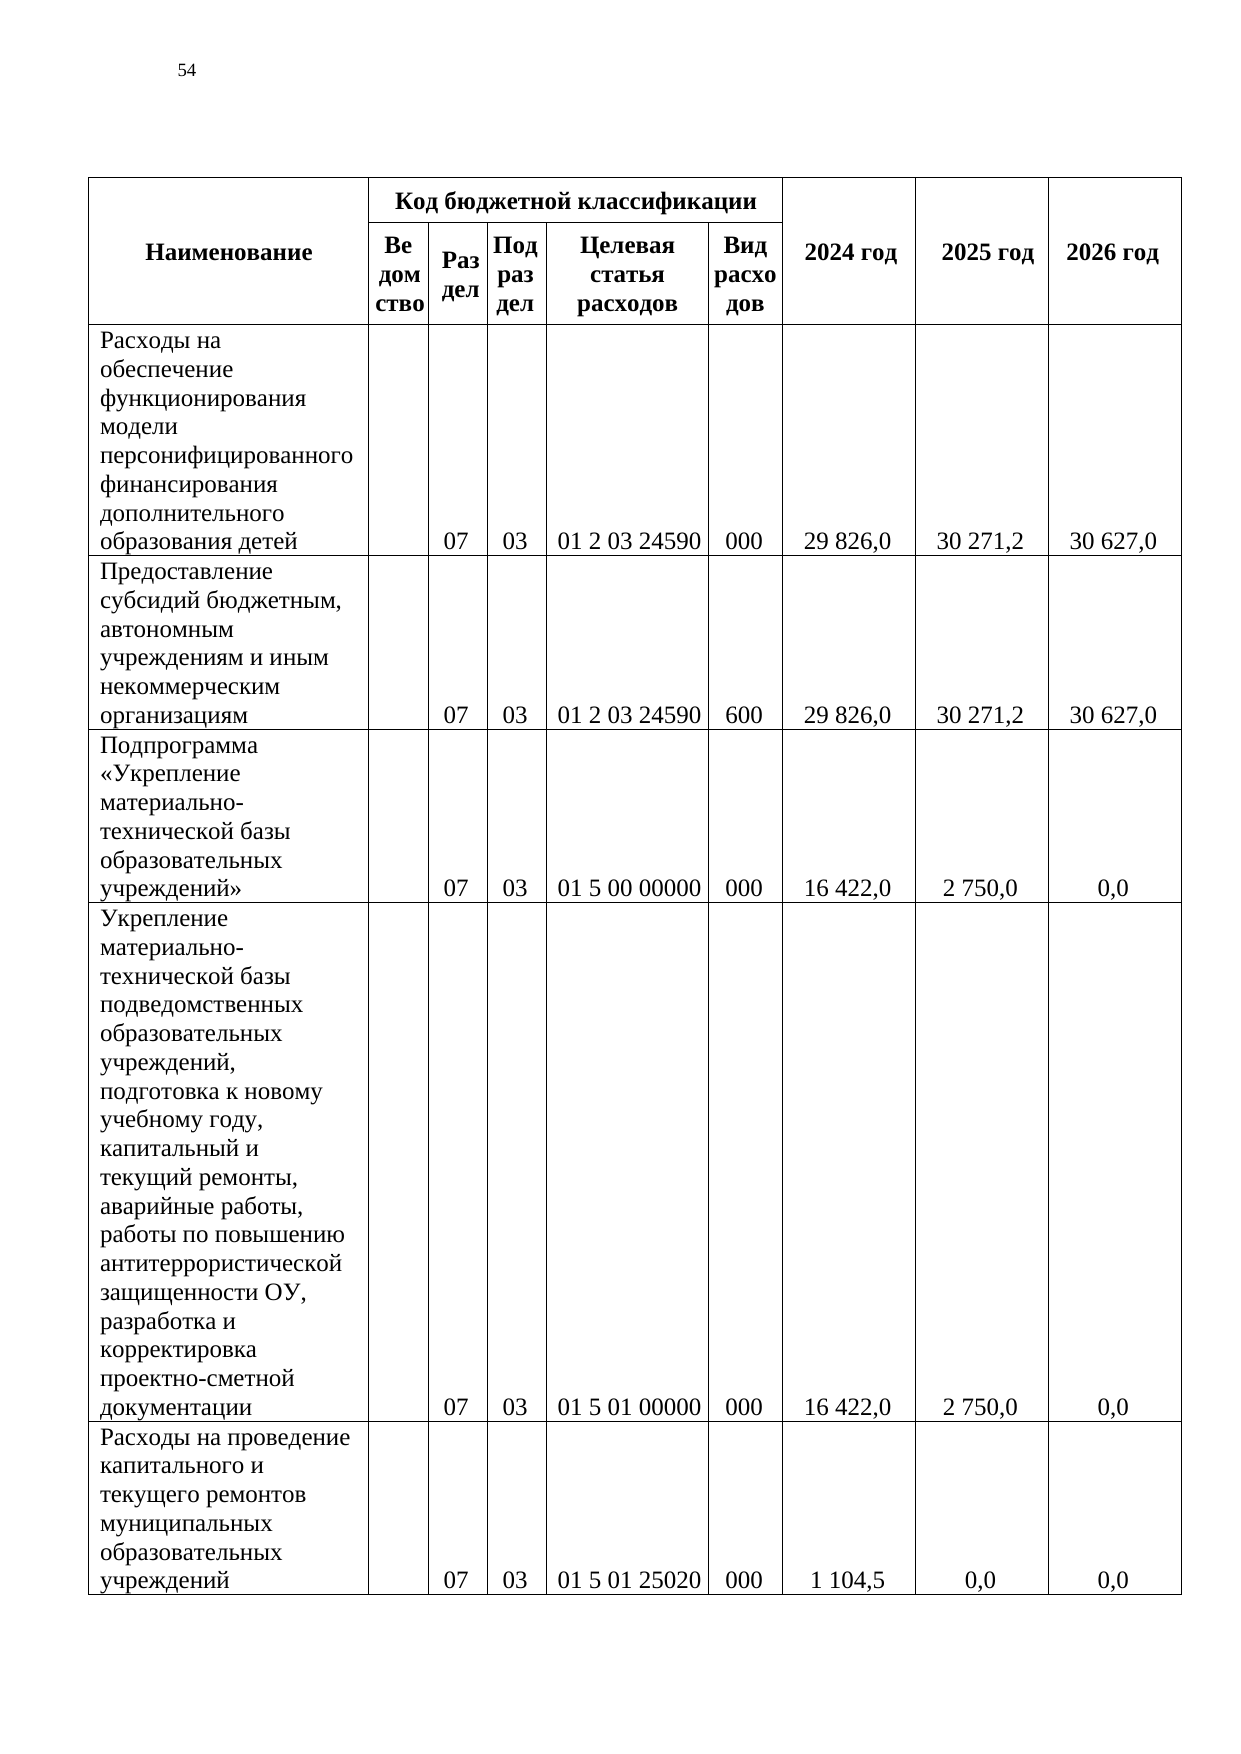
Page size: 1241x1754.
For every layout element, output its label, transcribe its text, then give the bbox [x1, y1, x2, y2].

table_cell Целевая статья расходов [547, 223, 708, 324]
table_header 2026 год [1049, 178, 1181, 324]
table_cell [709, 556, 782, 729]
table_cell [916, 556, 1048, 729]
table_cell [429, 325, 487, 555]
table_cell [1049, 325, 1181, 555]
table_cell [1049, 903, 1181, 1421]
table_header 2025 год [916, 178, 1048, 324]
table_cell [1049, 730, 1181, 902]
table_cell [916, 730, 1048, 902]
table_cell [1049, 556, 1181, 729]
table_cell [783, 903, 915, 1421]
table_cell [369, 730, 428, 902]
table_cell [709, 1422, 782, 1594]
table_cell Ве дом ство [369, 223, 428, 324]
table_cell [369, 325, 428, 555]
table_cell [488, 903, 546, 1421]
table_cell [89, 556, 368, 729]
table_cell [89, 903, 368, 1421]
table_cell Раз дел [429, 223, 487, 324]
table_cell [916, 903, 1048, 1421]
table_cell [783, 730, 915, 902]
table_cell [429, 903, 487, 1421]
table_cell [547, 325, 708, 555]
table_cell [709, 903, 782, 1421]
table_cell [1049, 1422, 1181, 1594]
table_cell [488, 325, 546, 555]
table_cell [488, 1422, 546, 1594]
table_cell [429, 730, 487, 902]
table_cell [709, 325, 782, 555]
table_header 2024 год [783, 178, 915, 324]
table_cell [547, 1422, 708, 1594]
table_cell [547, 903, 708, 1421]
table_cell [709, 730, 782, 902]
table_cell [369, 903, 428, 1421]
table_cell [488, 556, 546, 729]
table_cell Вид расхо дов [709, 223, 782, 324]
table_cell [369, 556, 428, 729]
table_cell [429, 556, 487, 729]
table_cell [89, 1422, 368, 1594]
table_cell Подраз дел [488, 223, 546, 324]
table_header Наименование [89, 178, 368, 324]
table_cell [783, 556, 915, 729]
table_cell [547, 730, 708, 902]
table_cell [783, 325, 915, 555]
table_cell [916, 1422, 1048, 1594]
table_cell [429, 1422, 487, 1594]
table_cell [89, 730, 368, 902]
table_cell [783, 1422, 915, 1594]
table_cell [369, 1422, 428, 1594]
table_header Код бюджетной классификации [369, 178, 782, 222]
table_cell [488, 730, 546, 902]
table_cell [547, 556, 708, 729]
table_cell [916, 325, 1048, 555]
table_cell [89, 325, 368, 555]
